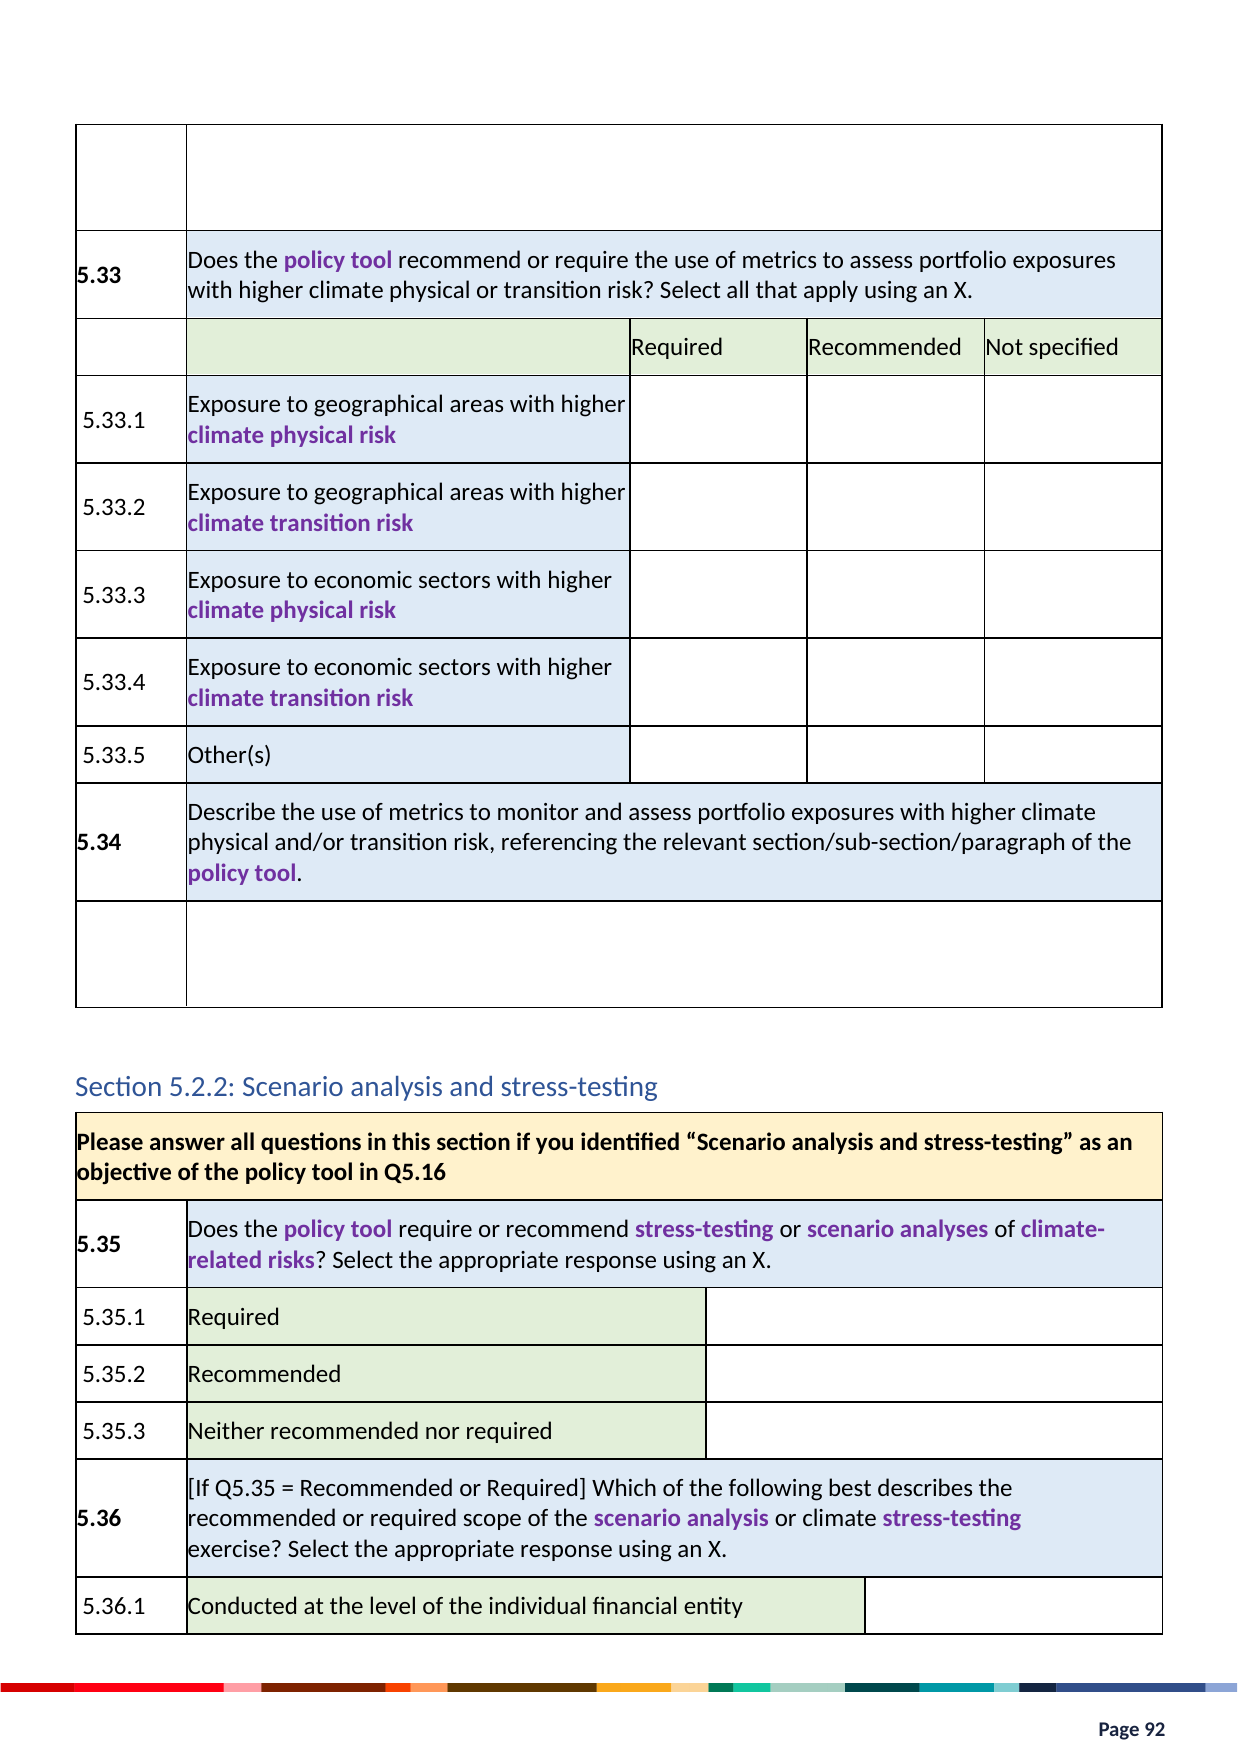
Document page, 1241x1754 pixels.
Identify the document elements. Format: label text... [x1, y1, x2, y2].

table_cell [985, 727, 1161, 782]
picture [0, 1683, 1236, 1692]
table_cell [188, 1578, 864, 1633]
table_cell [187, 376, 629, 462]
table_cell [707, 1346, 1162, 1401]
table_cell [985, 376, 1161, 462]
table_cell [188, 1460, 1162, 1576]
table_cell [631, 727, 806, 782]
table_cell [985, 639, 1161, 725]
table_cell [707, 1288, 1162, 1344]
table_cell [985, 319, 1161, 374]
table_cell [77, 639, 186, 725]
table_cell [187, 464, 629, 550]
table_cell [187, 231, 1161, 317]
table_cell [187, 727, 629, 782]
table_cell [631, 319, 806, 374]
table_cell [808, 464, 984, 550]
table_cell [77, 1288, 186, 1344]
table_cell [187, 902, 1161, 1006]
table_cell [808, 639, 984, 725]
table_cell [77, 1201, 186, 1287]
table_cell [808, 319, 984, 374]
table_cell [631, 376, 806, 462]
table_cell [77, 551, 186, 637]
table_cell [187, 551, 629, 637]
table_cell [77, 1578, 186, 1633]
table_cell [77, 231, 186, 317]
subtitle Section 5.2.2: Scenario analysis and stress-testing [75, 1068, 1165, 1103]
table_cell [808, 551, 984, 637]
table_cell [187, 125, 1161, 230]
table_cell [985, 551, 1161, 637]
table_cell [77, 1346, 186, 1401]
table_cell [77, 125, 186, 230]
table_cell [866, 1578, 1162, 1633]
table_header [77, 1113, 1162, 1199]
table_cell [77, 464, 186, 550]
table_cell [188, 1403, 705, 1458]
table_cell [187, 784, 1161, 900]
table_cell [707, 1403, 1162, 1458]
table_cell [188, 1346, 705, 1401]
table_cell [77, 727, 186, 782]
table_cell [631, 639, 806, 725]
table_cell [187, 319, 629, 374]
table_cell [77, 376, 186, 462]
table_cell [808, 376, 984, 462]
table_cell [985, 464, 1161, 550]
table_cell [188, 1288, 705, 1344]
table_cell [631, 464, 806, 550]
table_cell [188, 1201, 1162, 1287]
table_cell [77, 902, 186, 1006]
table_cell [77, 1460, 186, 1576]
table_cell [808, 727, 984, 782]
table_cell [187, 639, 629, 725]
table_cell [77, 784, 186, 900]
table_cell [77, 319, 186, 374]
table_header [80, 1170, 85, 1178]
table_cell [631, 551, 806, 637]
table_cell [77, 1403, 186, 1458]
